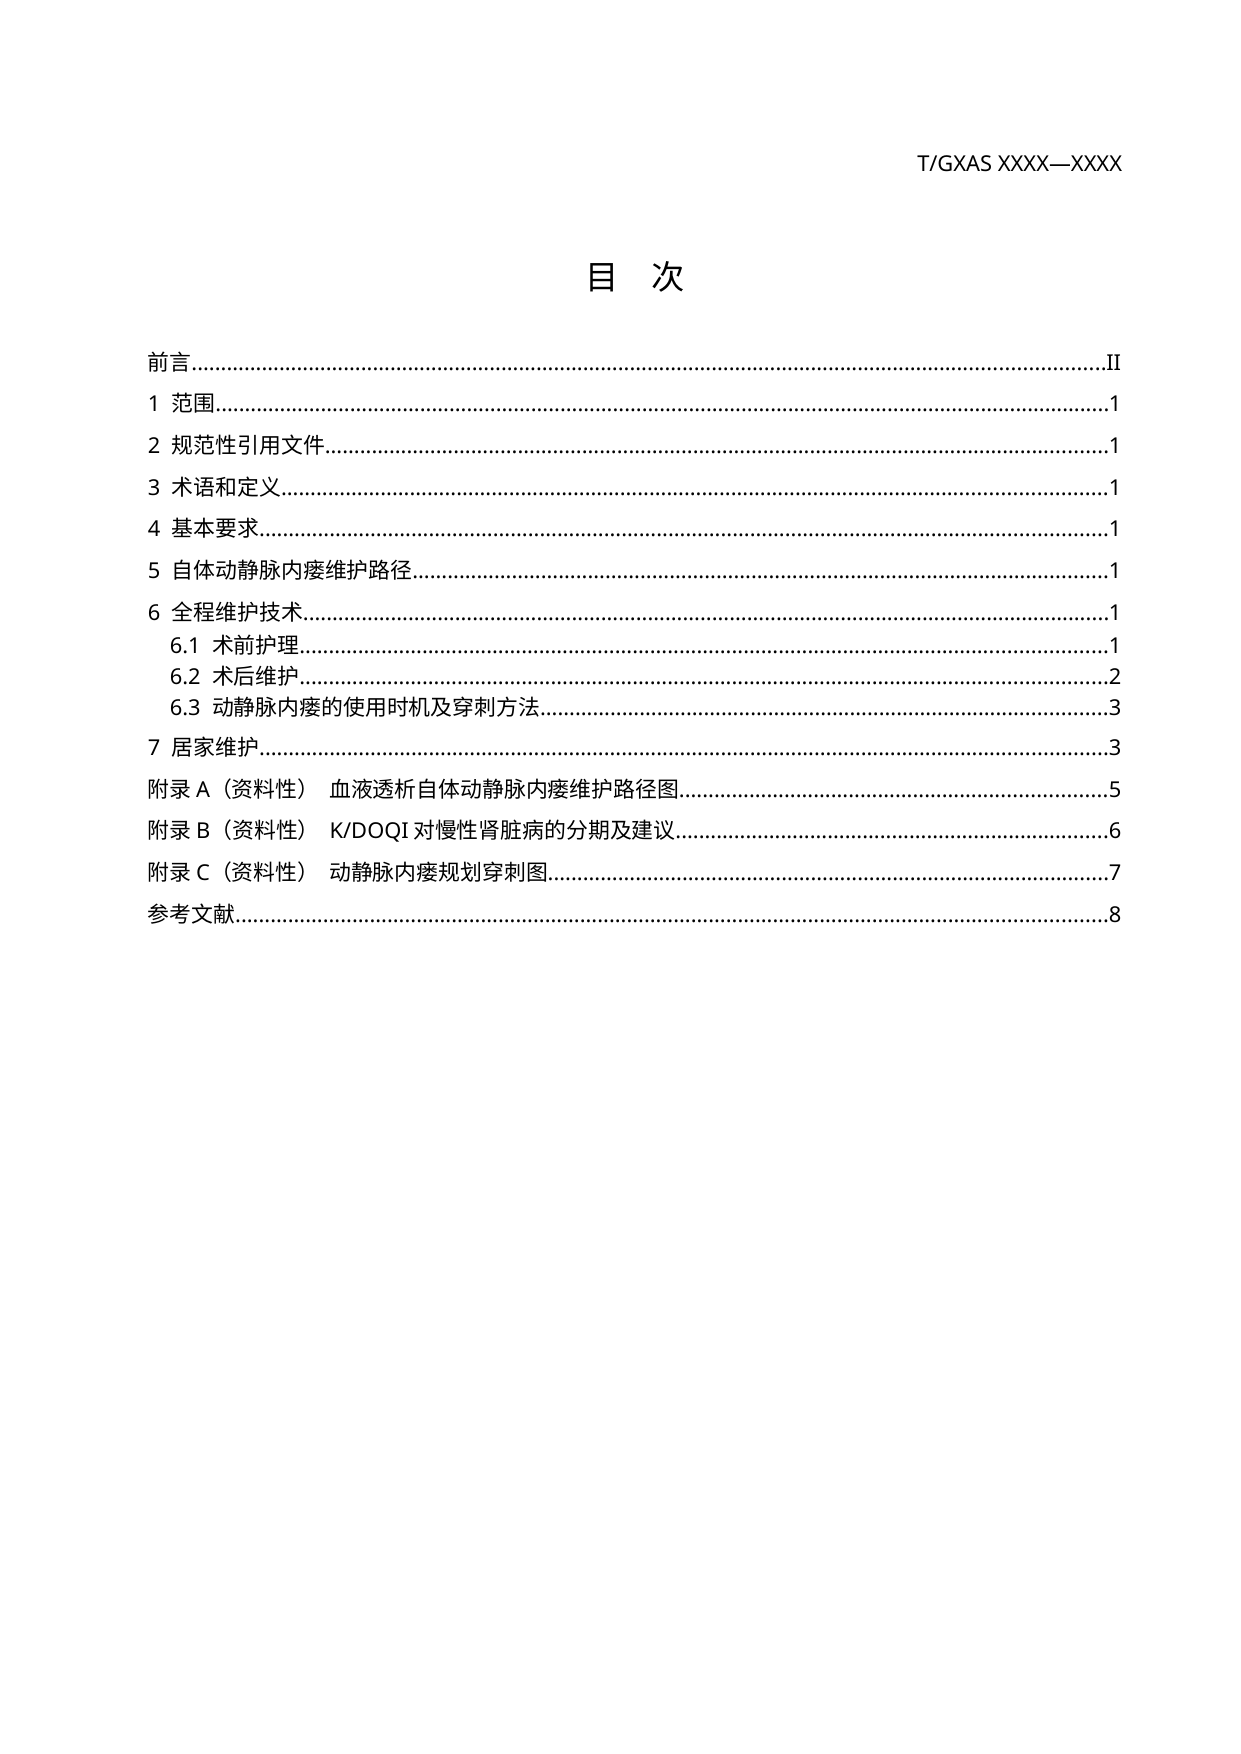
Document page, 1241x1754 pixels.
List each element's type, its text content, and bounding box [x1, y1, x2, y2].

text 7 居家维护 3 [148, 722, 1122, 764]
text 参考文献 8 [148, 889, 1122, 930]
text 6.1 术前护理 1 [169, 628, 1122, 659]
text 前言 II [148, 337, 1122, 378]
text 附录B（资料性） K/DOQI对慢性肾脏病的分期及建议 6 [148, 805, 1122, 847]
text 目次 [148, 251, 1122, 299]
text 附录A（资料性） 血液透析自体动静脉内瘘维护路径图 5 [148, 764, 1122, 805]
text 6 全程维护技术 1 [148, 587, 1122, 628]
text 6.3 动静脉内瘘的使用时机及穿刺方法 3 [169, 691, 1122, 722]
text 3 术语和定义 1 [148, 462, 1122, 503]
text 4 基本要求 1 [148, 503, 1122, 545]
text 6.2 术后维护 2 [169, 659, 1122, 691]
text 2 规范性引用文件 1 [148, 420, 1122, 462]
text 5 自体动静脉内瘘维护路径 1 [148, 545, 1122, 587]
text 附录C（资料性） 动静脉内瘘规划穿刺图 7 [148, 847, 1122, 889]
text 1 范围 1 [148, 378, 1122, 420]
